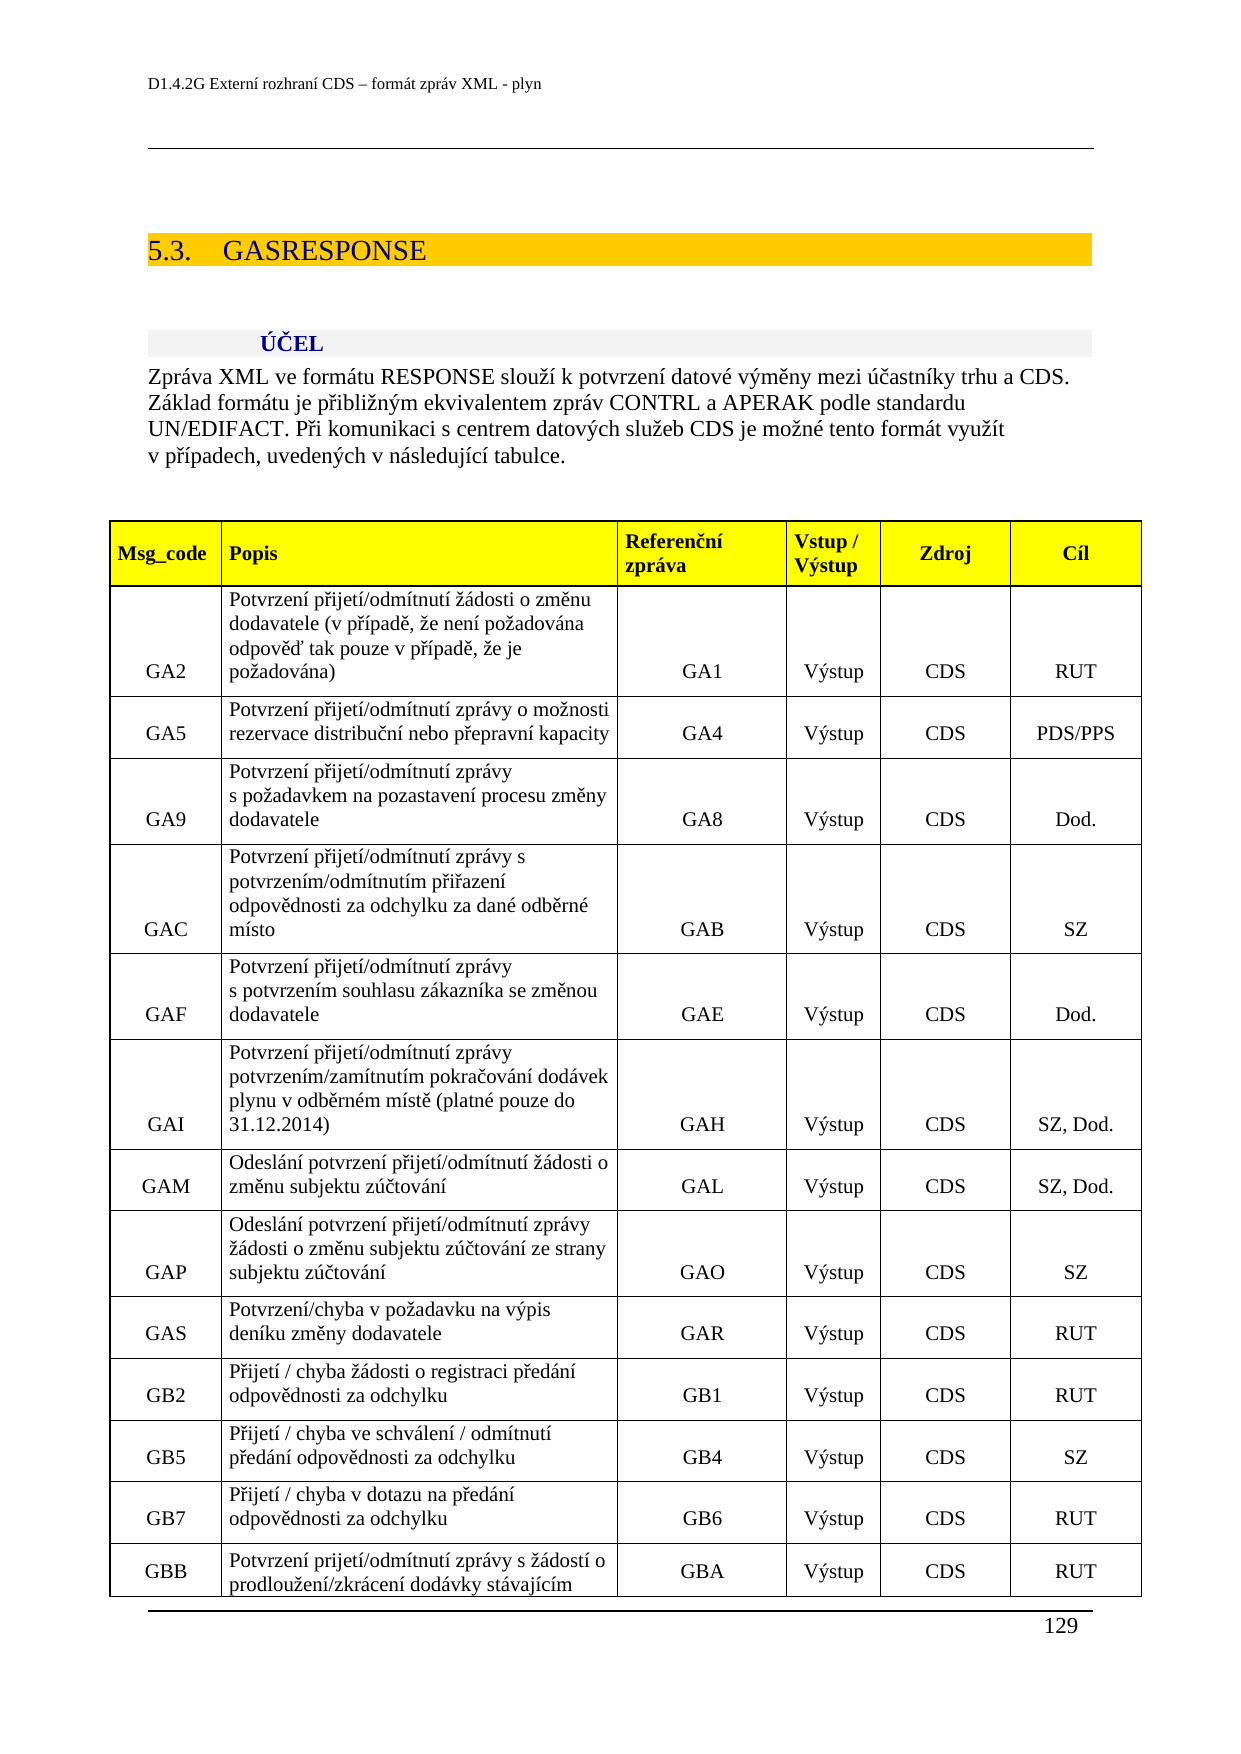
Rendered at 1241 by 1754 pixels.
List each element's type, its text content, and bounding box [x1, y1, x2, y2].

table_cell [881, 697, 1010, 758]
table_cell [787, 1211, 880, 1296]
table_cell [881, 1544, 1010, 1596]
subtitle GASRESPONSE [148, 233, 1092, 266]
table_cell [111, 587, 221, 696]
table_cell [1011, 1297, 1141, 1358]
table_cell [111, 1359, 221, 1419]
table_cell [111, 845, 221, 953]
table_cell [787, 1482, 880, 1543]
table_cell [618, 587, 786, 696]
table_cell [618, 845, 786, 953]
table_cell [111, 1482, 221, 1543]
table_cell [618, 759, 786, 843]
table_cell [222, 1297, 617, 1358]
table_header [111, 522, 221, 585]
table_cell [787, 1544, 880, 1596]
subtitle Účel [148, 330, 1092, 357]
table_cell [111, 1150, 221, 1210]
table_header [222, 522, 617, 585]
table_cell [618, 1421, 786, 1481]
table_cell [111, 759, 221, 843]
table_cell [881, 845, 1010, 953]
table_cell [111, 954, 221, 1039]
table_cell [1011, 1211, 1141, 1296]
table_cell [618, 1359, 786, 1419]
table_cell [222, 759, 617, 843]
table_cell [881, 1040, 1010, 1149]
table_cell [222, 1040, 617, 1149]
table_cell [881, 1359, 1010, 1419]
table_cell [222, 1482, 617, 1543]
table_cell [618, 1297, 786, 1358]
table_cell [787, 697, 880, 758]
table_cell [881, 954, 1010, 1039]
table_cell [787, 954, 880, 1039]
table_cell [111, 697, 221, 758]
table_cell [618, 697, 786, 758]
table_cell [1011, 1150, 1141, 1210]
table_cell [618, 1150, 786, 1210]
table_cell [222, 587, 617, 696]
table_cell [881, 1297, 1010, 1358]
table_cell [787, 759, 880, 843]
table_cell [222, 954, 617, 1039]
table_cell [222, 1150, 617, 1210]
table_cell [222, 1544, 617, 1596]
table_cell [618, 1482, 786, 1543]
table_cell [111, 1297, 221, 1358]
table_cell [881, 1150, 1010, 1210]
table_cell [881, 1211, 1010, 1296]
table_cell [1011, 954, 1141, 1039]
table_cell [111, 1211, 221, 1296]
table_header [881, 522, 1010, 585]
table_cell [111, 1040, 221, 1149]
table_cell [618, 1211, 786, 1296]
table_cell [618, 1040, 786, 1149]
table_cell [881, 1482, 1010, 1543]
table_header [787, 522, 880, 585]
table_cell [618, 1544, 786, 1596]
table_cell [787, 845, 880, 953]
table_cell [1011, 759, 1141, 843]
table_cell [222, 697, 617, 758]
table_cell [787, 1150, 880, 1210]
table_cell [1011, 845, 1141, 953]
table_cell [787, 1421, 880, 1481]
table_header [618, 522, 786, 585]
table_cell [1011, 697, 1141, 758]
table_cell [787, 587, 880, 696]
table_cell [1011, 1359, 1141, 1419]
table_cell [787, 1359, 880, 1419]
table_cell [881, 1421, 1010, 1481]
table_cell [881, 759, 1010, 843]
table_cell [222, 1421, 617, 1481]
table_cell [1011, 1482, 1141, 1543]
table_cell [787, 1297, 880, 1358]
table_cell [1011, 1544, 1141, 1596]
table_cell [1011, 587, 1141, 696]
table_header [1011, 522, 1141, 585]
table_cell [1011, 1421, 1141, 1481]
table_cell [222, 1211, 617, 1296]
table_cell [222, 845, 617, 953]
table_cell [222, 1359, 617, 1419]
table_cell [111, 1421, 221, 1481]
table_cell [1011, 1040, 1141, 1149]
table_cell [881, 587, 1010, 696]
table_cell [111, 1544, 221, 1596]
text Zpráva XML ve formátu RESPONSE slouží k potvrzení datové výměny mezi účastníky trhu a CDS. Základ formátu je přibližným ekvivalentem zpráv CONTRL a APERAK podle standardu UN/EDIFACT. Při komunikaci s centrem datových služeb CDS je možné tento formát využít v případech, uvedených v následující tabulce. [148, 363, 1092, 468]
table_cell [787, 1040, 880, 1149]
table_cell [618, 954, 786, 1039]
